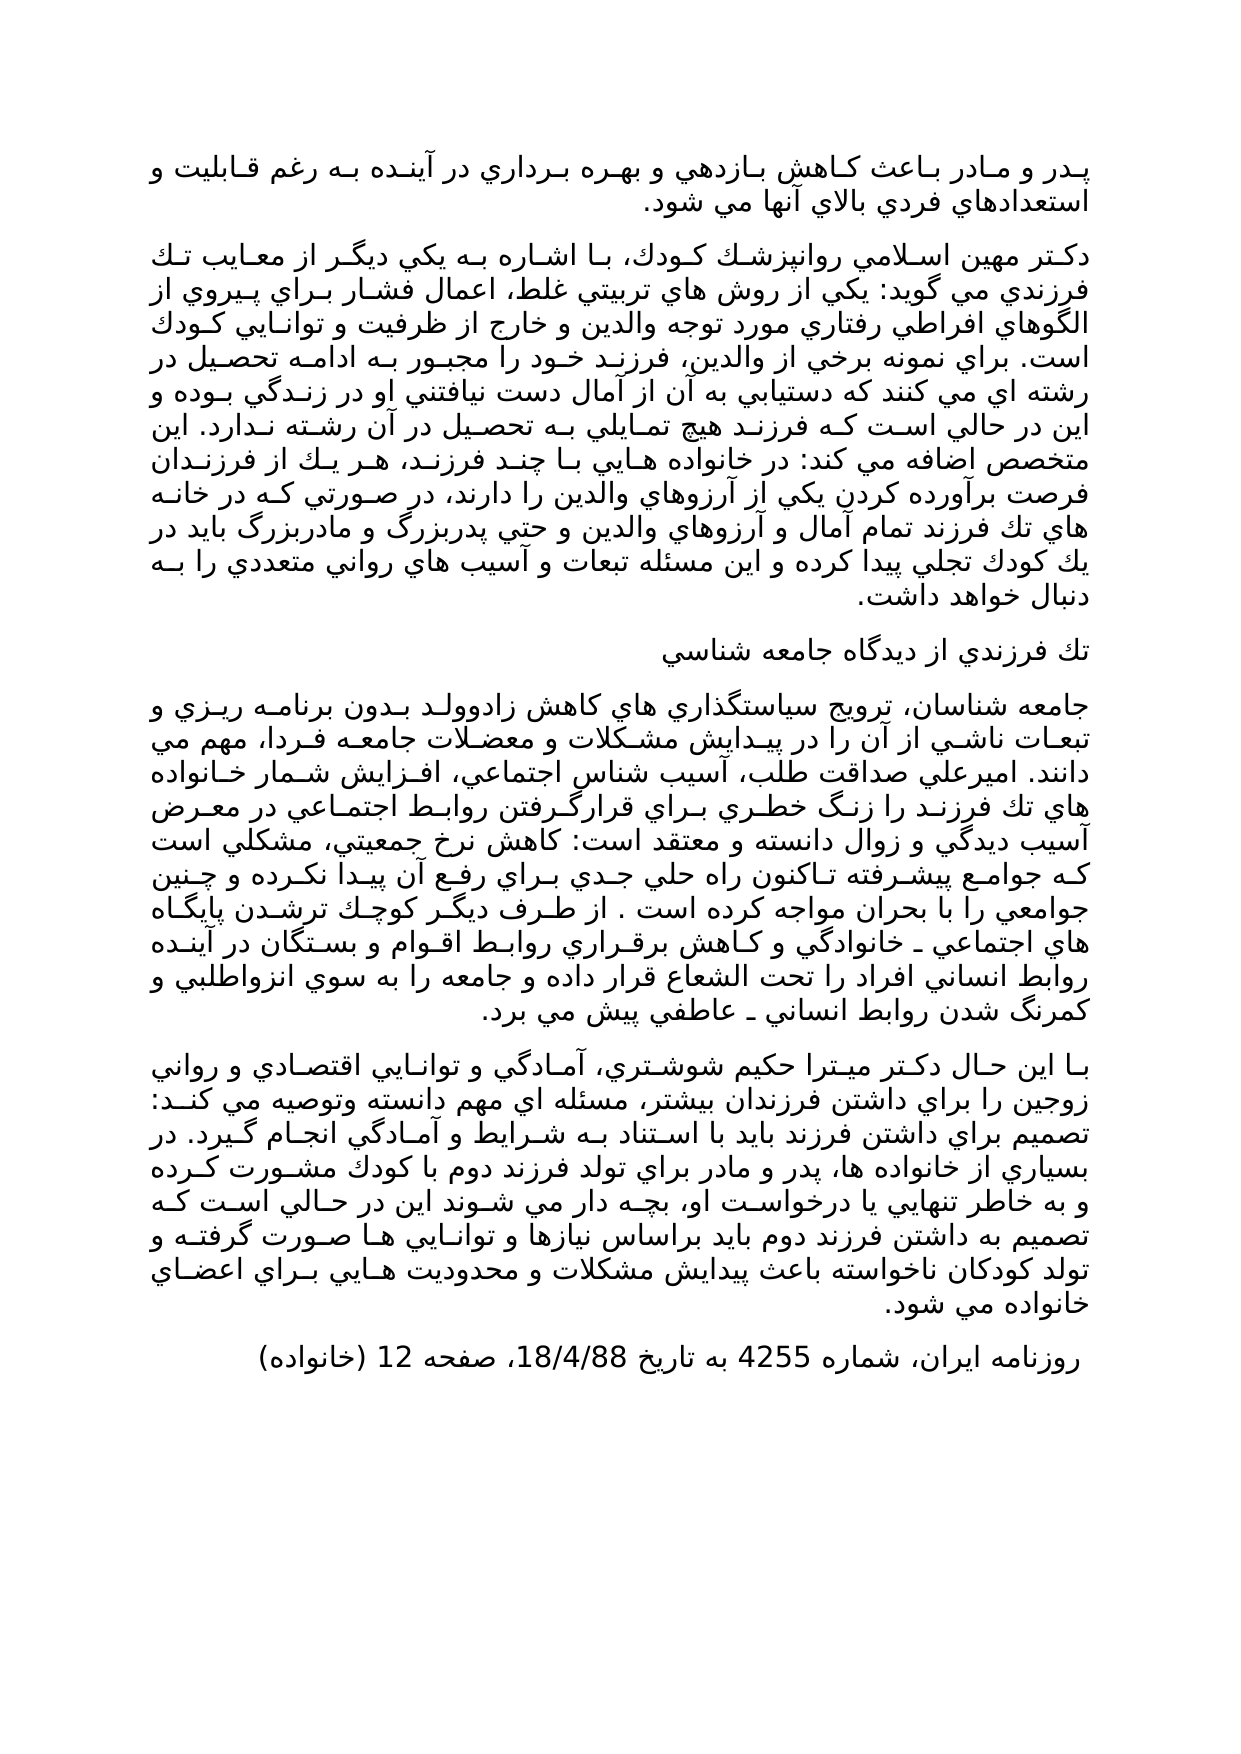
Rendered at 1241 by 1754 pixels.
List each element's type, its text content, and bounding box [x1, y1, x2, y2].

text با اين حال دكتر ميترا حكيم شوشتري، آمادگي و توانايي اقتصادي و رواني زوجين را براي داشتن فرزندان بيشتر، مسئله اي مهم دانسته وتوصيه مي كند: تصميم براي داشتن فرزند بايد با استناد به شرايط و آمادگي انجام گيرد. در بسياري از خانواده ها، پدر و مادر براي تولد فرزند دوم با كودك مشورت كرده و به خاطر تنهايي يا درخواست او، بچه دار مي شوند اين در حالي است كه تصميم به داشتن فرزند دوم بايد براساس نيازها و توانايي ها صورت گرفته و تولد كودكان ناخواسته باعث پيدايش مشكلات و محدوديت هايي براي اعضاي خانواده مي شود. [150, 1048, 1090, 1320]
text دكتر مهين اسلامي روانپزشك كودك، با اشاره به يكي ديگر از معايب تك فرزندي مي گويد: يكي از روش هاي تربيتي غلط، اعمال فشار براي پيروي از الگوهاي افراطي رفتاري مورد توجه والدين و خارج از ظرفيت و توانايي كودك است. براي نمونه برخي از والدين، فرزند خود را مجبور به ادامه تحصيل در رشته اي مي كنند كه دستيابي به آن از آمال دست نيافتني او در زندگي بوده و اين در حالي است كه فرزند هيچ تمايلي به تحصيل در آن رشته ندارد. اين متخصص اضافه مي كند: در خانواده هايي با چند فرزند، هر يك از فرزندان فرصت برآورده كردن يكي از آرزوهاي والدين را دارند، در صورتي كه در خانه هاي تك فرزند تمام آمال و آرزوهاي والدين و حتي پدربزرگ و مادربزرگ بايد در يك كودك تجلي پيدا كرده و اين مسئله تبعات و آسيب هاي رواني متعددي را به دنبال خواهد داشت. [150, 239, 1090, 612]
text جامعه شناسان، ترويج سياستگذاري هاي كاهش زادوولد بدون برنامه ريزي و تبعات ناشي از آن را در پيدايش مشكلات و معضلات جامعه فردا، مهم مي دانند. اميرعلي صداقت طلب، آسيب شناس اجتماعي، افزايش شمار خانواده هاي تك فرزند را زنگ خطري براي قرارگرفتن روابط اجتماعي در معرض آسيب ديدگي و زوال دانسته و معتقد است: كاهش نرخ جمعيتي، مشكلي است كه جوامع پيشرفته تاكنون راه حلي جدي براي رفع آن پيدا نكرده و چنين جوامعي را با بحران مواجه كرده است . از طرف ديگر كوچك ترشدن پايگاه هاي اجتماعي ـ خانوادگي و كاهش برقراري روابط اقوام و بستگان در آينده روابط انساني افراد را تحت الشعاع قرار داده و جامعه را به سوي انزواطلبي و كمرنگ شدن روابط انساني ـ عاطفي پيش مي برد. [150, 688, 1090, 1027]
text روزنامه ايران، شماره 4255 به تاريخ 18/4/88، صفحه 12 (خانواده) [150, 1341, 1090, 1375]
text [150, 150, 1090, 218]
text تك فرزندي از ديدگاه جامعه شناسي [150, 633, 1090, 667]
